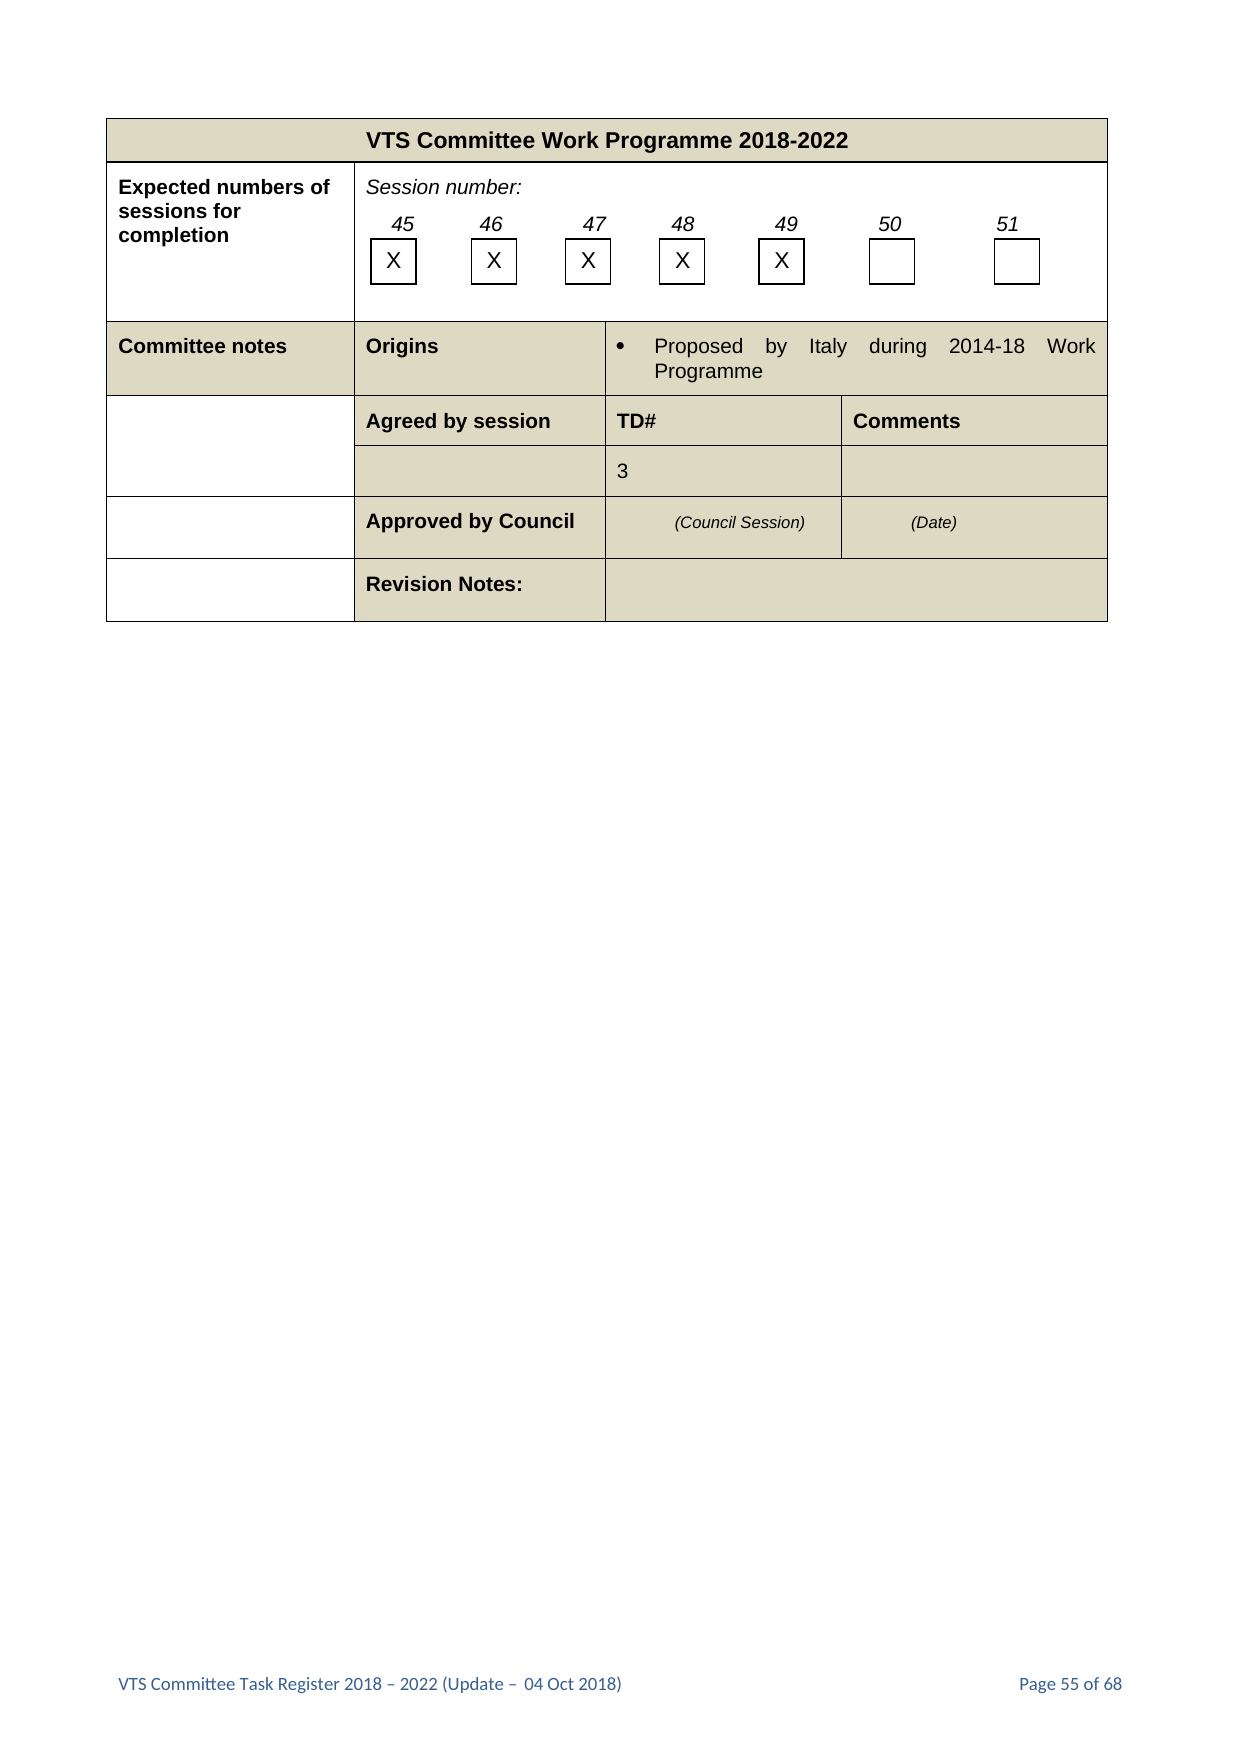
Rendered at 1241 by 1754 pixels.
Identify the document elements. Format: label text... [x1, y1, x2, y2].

table_cell Agreed by session [355, 396, 605, 445]
table_cell [606, 559, 1107, 621]
table_cell Session number: 45 46 47 48 49 50 51 [355, 163, 1107, 321]
table_header VTS Committee Work Programme 2018-2022 [107, 119, 1107, 161]
table_cell 3 [606, 446, 841, 496]
table_cell [355, 446, 605, 496]
table_cell Proposed by Italy during 2014-18 Work Programme [606, 322, 1107, 395]
table_cell (Date) [842, 497, 1107, 558]
table_cell TD# [606, 396, 841, 445]
table_cell [107, 396, 354, 496]
table_cell [107, 497, 354, 558]
table_cell [842, 446, 1107, 496]
table_cell (Council Session) [606, 497, 841, 558]
table_cell Expected numbers of sessions for completion [107, 163, 354, 321]
table_cell [107, 559, 354, 621]
table_cell Committee notes [107, 322, 354, 395]
table_cell Revision Notes: [355, 559, 605, 621]
table_cell Origins [355, 322, 605, 395]
table_cell Comments [842, 396, 1107, 445]
table_cell Approved by Council [355, 497, 605, 558]
